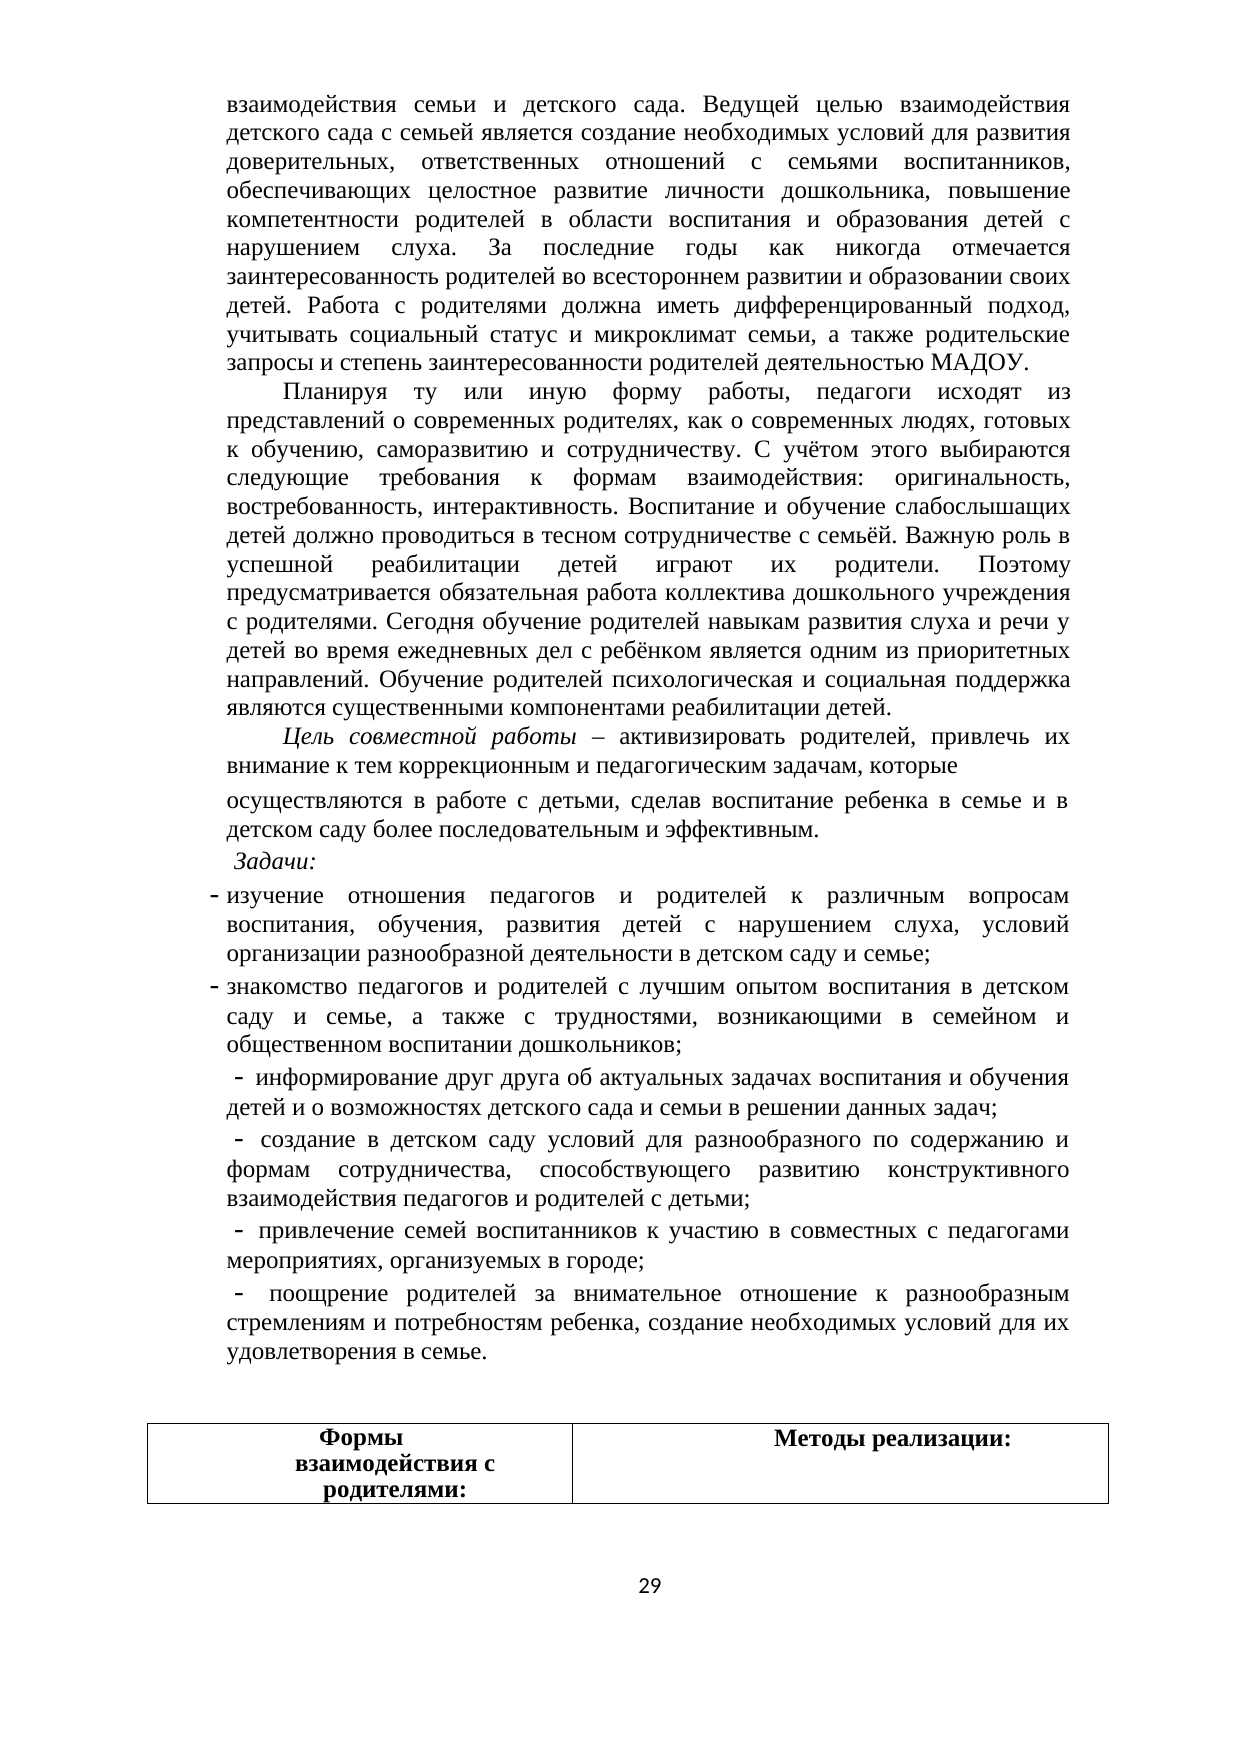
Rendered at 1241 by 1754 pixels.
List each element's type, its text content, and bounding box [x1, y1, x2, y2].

list поощрение родителей за внимательное отношение к разнообразным стремлениям и потребностям ребенка, создание необходимых условий для их удовлетворения в семье. [226, 1274, 1070, 1365]
list создание в детском саду условий для разнообразного по содержанию и формам сотрудничества, способствующего развитию конструктивного взаимодействия педагогов и родителей с детьми; [226, 1121, 1070, 1212]
text Задачи: [234, 843, 1152, 876]
text осуществляются в работе с детьми, сделав воспитание ребенка в семье и в детском саду более последовательным и эффективным. [226, 785, 1070, 842]
list изучение отношения педагогов и родителей к различным вопросам воспитания, обучения, развития детей с нарушением слуха, условий организации разнообразной деятельности в детском саду и семье; [209, 876, 1070, 967]
table_header Методы реализации: [573, 1424, 1108, 1503]
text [226, 89, 1071, 376]
list привлечение семей воспитанников к участию в совместных с педагогами мероприятиях, организуемых в городе; [226, 1212, 1070, 1274]
text Планируя ту или иную форму работы, педагоги исходят из представлений о современных родителях, как о современных людях, готовых к обучению, саморазвитию и сотрудничеству. С учётом этого выбираются следующие требования к формам взаимодействия: оригинальность, востребованность, интерактивность. Воспитание и обучение слабослышащих детей должно проводиться в тесном сотрудничестве с семьёй. Важную роль в успешной реабилитации детей играют их родители. Поэтому предусматривается обязательная работа коллектива дошкольного учреждения с родителями. Сегодня обучение родителей навыкам развития слуха и речи у детей во время ежедневных дел с ребёнком является одним из приоритетных направлений. Обучение родителей психологическая и социальная поддержка являются существенными компонентами реабилитации детей. [226, 376, 1071, 721]
list знакомство педагогов и родителей с лучшим опытом воспитания в детском саду и семье, а также с трудностями, возникающими в семейном и общественном воспитании дошкольников; [209, 967, 1071, 1058]
text Цель совместной работы – активизировать родителей, привлечь их внимание к тем коррекционным и педагогическим задачам, которые [226, 721, 1071, 779]
table_header Формы взаимодействия с родителями: [148, 1424, 572, 1503]
list информирование друг друга об актуальных задачах воспитания и обучения детей и о возможностях детского сада и семьи в решении данных задач; [226, 1058, 1070, 1121]
